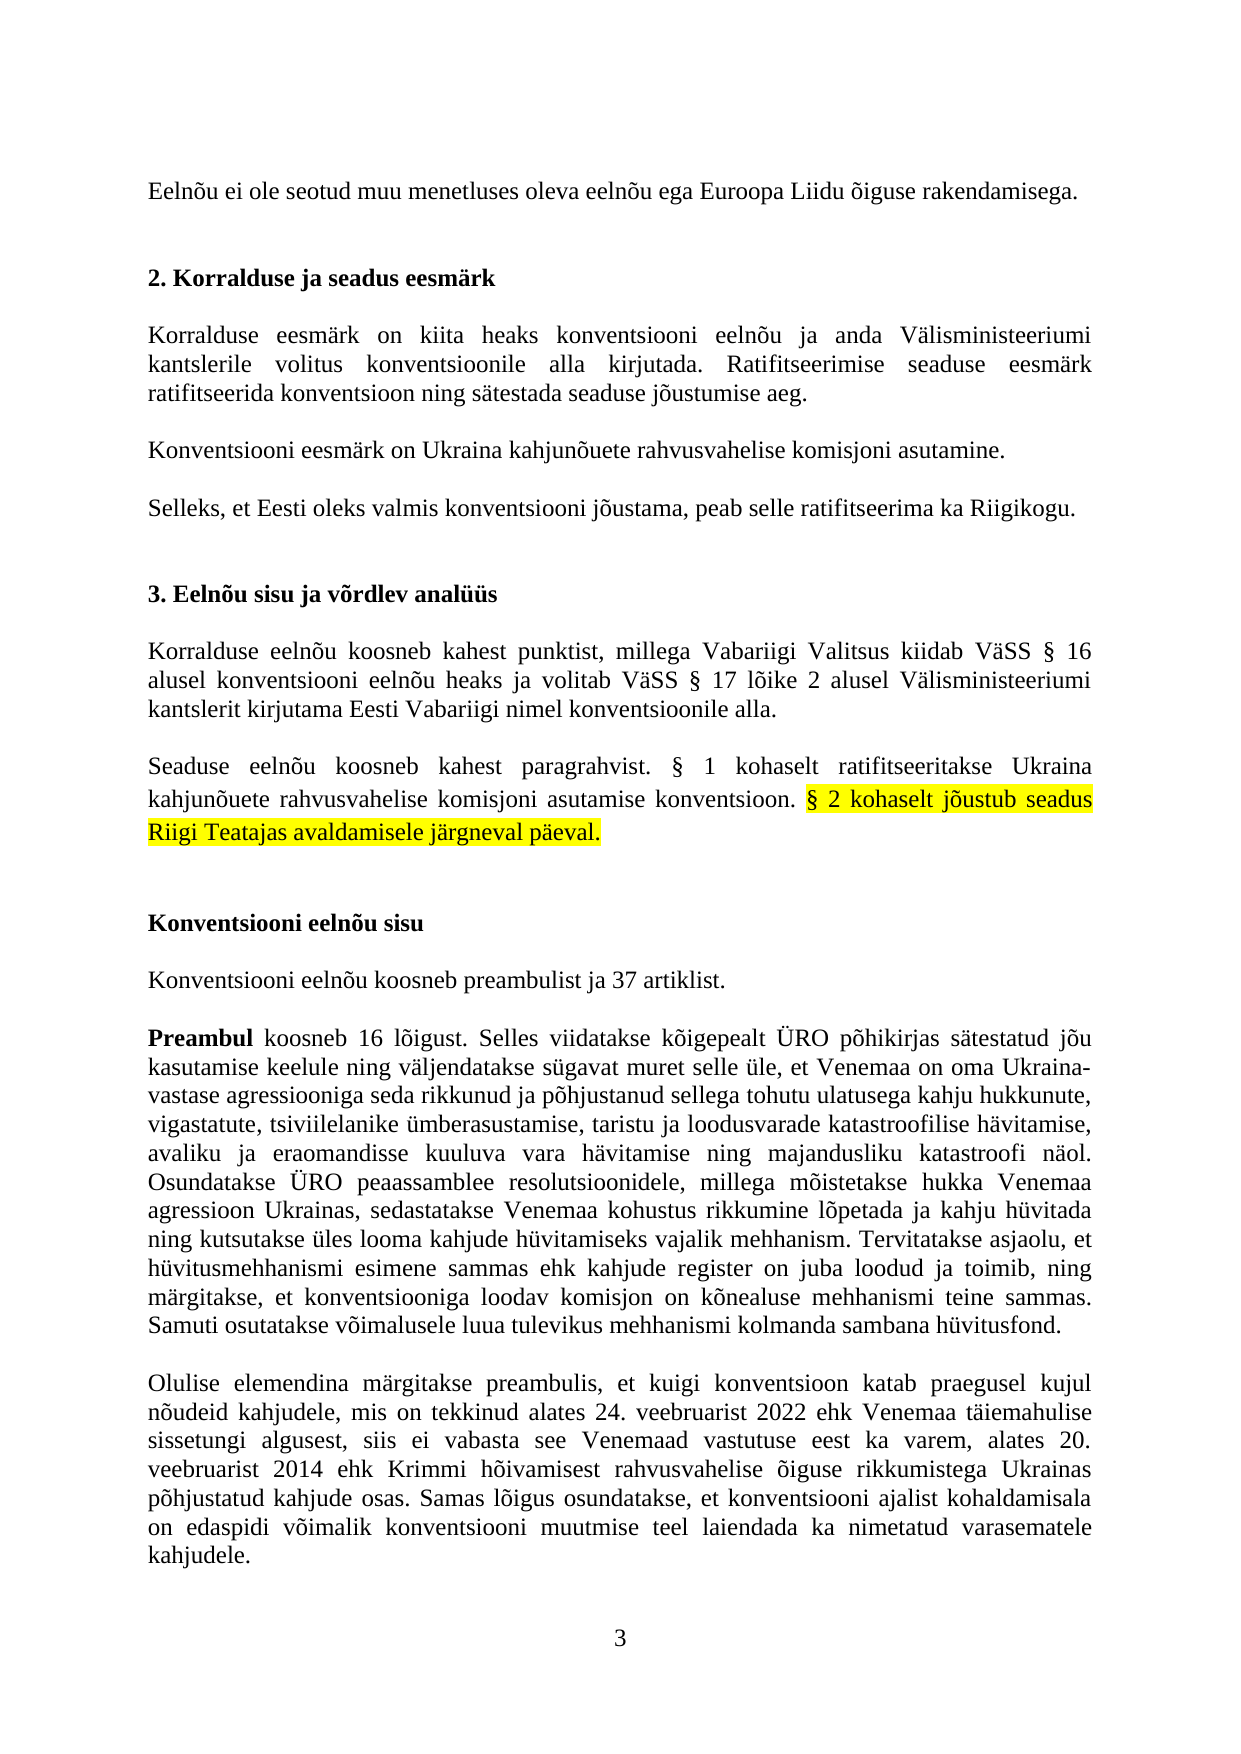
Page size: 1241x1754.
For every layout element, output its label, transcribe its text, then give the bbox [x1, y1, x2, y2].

text Korralduse eelnõu koosneb kahest punktist, millega Vabariigi Valitsus kiidab VäSS § 16 alusel konventsiooni eelnõu heaks ja volitab VäSS § 17 lõike 2 alusel Välisministeeriumi kantslerit kirjutama Eesti Vabariigi nimel konventsioonile alla. [148, 636, 1093, 723]
text Selleks, et Eesti oleks valmis konventsiooni jõustama, peab selle ratifitseerima ka Riigikogu. [148, 493, 1093, 521]
text Preambul koosneb 16 lõigust. Selles viidatakse kõigepealt ÜRO põhikirjas sätestatud jõu kasutamise keelule ning väljendatakse sügavat muret selle üle, et Venemaa on oma Ukraina-vastase agressiooniga seda rikkunud ja põhjustanud sellega tohutu ulatusega kahju hukkunute, vigastatute, tsiviilelanike ümberasustamise, taristu ja loodusvarade katastroofilise hävitamise, avaliku ja eraomandisse kuuluva vara hävitamise ning majandusliku katastroofi näol. Osundatakse ÜRO peaassamblee resolutsioonidele, millega mõistetakse hukka Venemaa agressioon Ukrainas, sedastatakse Venemaa kohustus rikkumine lõpetada ja kahju hüvitada ning kutsutakse üles looma kahjude hüvitamiseks vajalik mehhanism. Tervitatakse asjaolu, et hüvitusmehhanismi esimene sammas ehk kahjude register on juba loodud ja toimib, ning märgitakse, et konventsiooniga loodav komisjon on kõnealuse mehhanismi teine sammas. Samuti osutatakse võimalusele luua tulevikus mehhanismi kolmanda sambana hüvitusfond. [148, 1023, 1093, 1339]
text Olulise elemendina märgitakse preambulis, et kuigi konventsioon katab praegusel kujul nõudeid kahjudele, mis on tekkinud alates 24. veebruarist 2022 ehk Venemaa täiemahulise sissetungi algusest, siis ei vabasta see Venemaad vastutuse eest ka varem, alates 20. veebruarist 2014 ehk Krimmi hõivamisest rahvusvahelise õiguse rikkumistega Ukrainas põhjustatud kahjude osas. Samas lõigus osundatakse, et konventsiooni ajalist kohaldamisala on edaspidi võimalik konventsiooni muutmise teel laiendada ka nimetatud varasematele kahjudele. [148, 1368, 1093, 1569]
text 3. Eelnõu sisu ja võrdlev analüüs [148, 579, 1093, 608]
text Korralduse eesmärk on kiita heaks konventsiooni eelnõu ja anda Välisministeeriumi kantslerile volitus konventsioonile alla kirjutada. Ratifitseerimise seaduse eesmärk ratifitseerida konventsioon ning sätestada seaduse jõustumise aeg. [148, 320, 1093, 406]
text Konventsiooni eelnõu sisu [148, 908, 1093, 937]
text 2. Korralduse ja seadus eesmärk [148, 263, 1093, 291]
text Seaduse eelnõu koosneb kahest paragrahvist. § 1 kohaselt ratifitseeritakse Ukraina kahjunõuete rahvusvahelise komisjoni asutamise konventsioon. § 2 kohaselt jõustub seadus Riigi Teatajas avaldamisele järgneval päeval. [148, 751, 1093, 846]
text Eelnõu ei ole seotud muu menetluses oleva eelnõu ega Euroopa Liidu õiguse rakendamisega. [148, 176, 1093, 205]
text Konventsiooni eelnõu koosneb preambulist ja 37 artiklist. [148, 965, 1093, 994]
text Konventsiooni eesmärk on Ukraina kahjunõuete rahvusvahelise komisjoni asutamine. [148, 435, 1093, 464]
